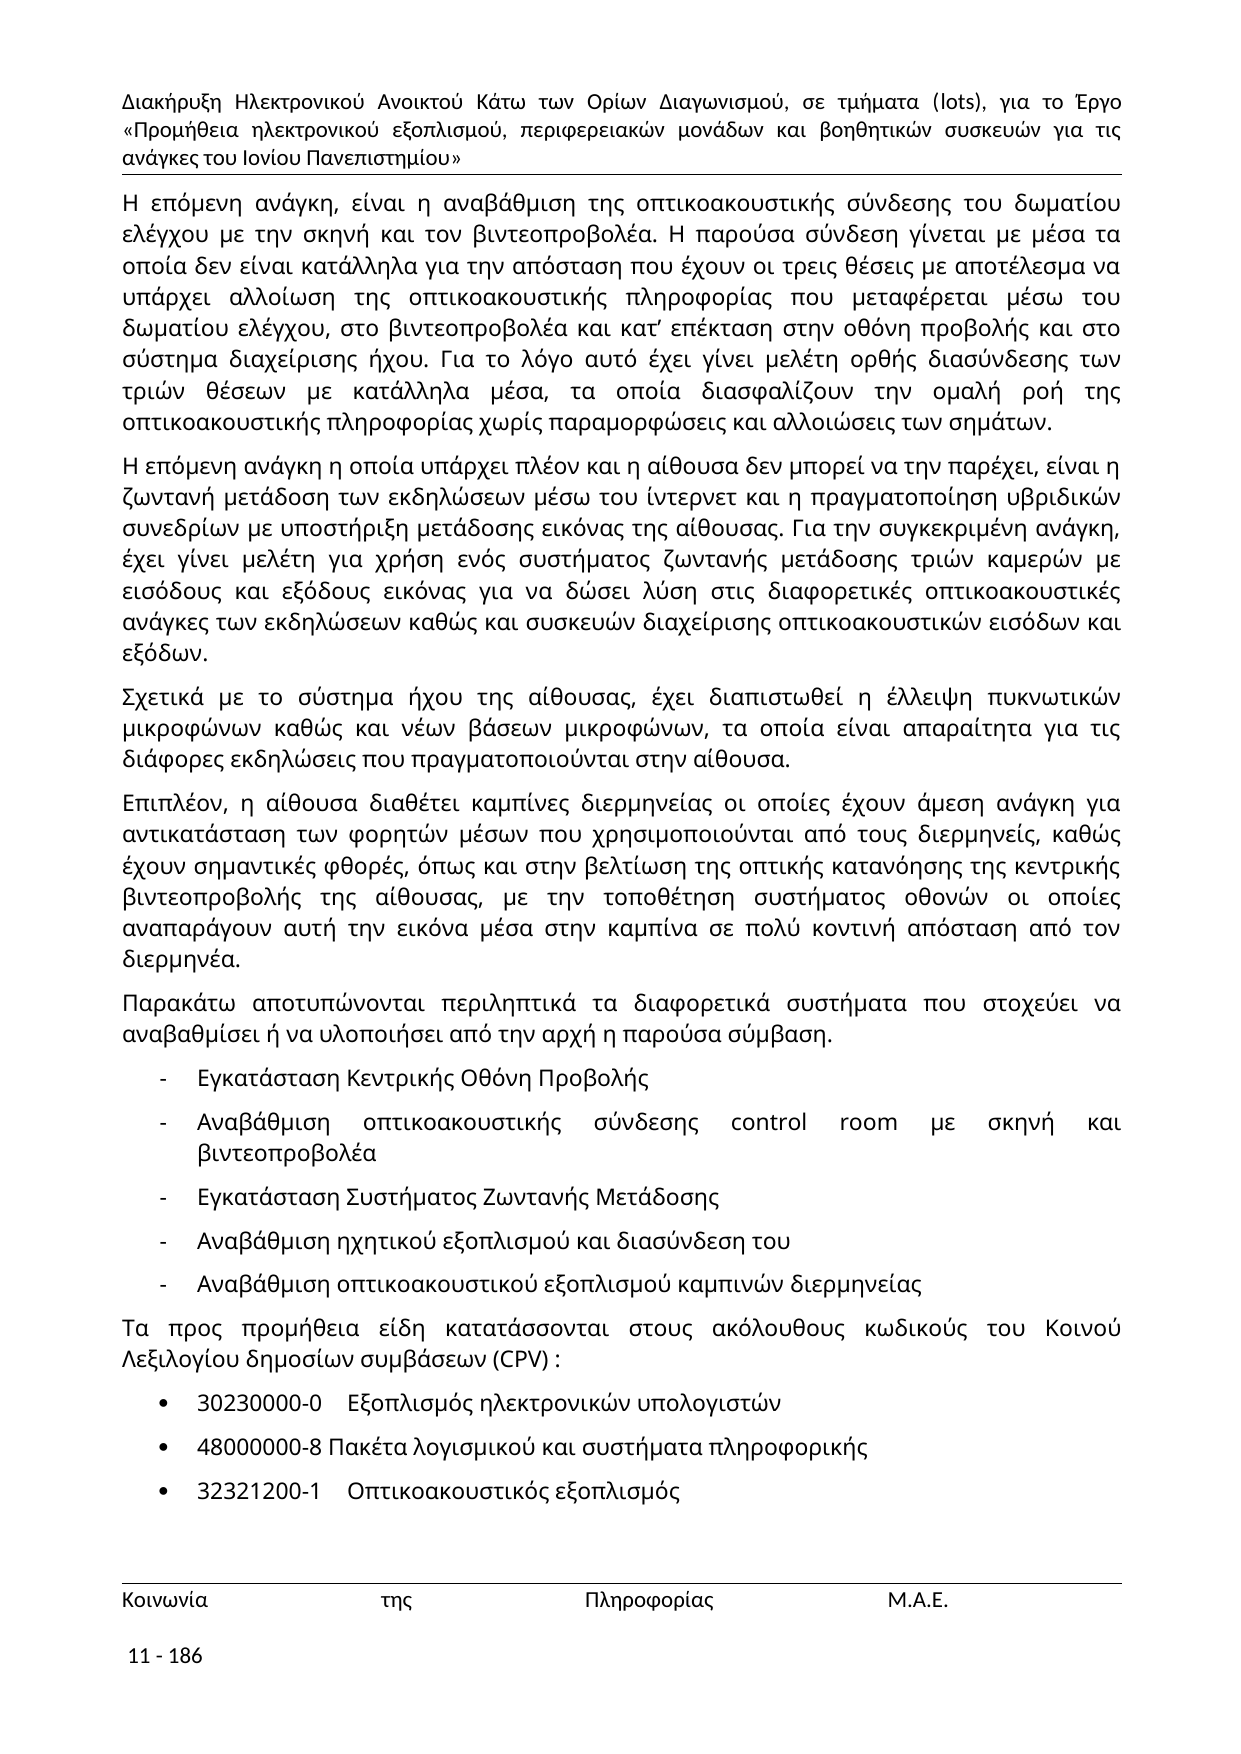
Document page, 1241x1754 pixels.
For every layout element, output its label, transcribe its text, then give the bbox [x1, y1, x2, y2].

list 30230000-0 Εξοπλισμός ηλεκτρονικών υπολογιστών [159, 1387, 1122, 1418]
text Παρακάτω αποτυπώνονται περιληπτικά τα διαφορετικά συστήματα που στοχεύει να αναβαθμίσει ή να υλοποιήσει από την αρχή η παρούσα σύμβαση. [122, 987, 1122, 1050]
list 32321200-1 Οπτικοακουστικός εξοπλισμός [159, 1475, 1122, 1506]
text Επιπλέον, η αίθουσα διαθέτει καμπίνες διερμηνείας οι οποίες έχουν άμεση ανάγκη για αντικατάσταση των φορητών μέσων που χρησιμοποιούνται από τους διερμηνείς, καθώς έχουν σημαντικές φθορές, όπως και στην βελτίωση της οπτικής κατανόησης της κεντρικής βιντεοπροβολής της αίθουσας, με την τοποθέτηση συστήματος οθονών οι οποίες αναπαράγουν αυτή την εικόνα μέσα στην καμπίνα σε πολύ κοντινή απόσταση από τον διερμηνέα. [122, 787, 1122, 975]
list Εγκατάσταση Συστήματος Ζωντανής Μετάδοσης [159, 1181, 1122, 1212]
text Η επόμενη ανάγκη η οποία υπάρχει πλέον και η αίθουσα δεν μπορεί να την παρέχει, είναι η ζωντανή μετάδοση των εκδηλώσεων μέσω του ίντερνετ και η πραγματοποίηση υβριδικών συνεδρίων με υποστήριξη μετάδοσης εικόνας της αίθουσας. Για την συγκεκριμένη ανάγκη, έχει γίνει μελέτη για χρήση ενός συστήματος ζωντανής μετάδοσης τριών καμερών με εισόδους και εξόδους εικόνας για να δώσει λύση στις διαφορετικές οπτικοακουστικές ανάγκες των εκδηλώσεων καθώς και συσκευών διαχείρισης οπτικοακουστικών εισόδων και εξόδων. [122, 450, 1122, 668]
list Αναβάθμιση οπτικοακουστικού εξοπλισμού καμπινών διερμηνείας [159, 1268, 1122, 1300]
list Αναβάθμιση ηχητικού εξοπλισμού και διασύνδεση του [159, 1225, 1122, 1256]
list Αναβάθμιση οπτικοακουστικής σύνδεσης control room με σκηνή και βιντεοπροβολέα [159, 1106, 1122, 1168]
list Εγκατάσταση Κεντρικής Οθόνη Προβολής [159, 1062, 1122, 1093]
list 48000000-8 Πακέτα λογισμικού και συστήματα πληροφορικής [159, 1431, 1122, 1462]
text Τα προς προμήθεια είδη κατατάσσονται στους ακόλουθους κωδικούς του Κοινού Λεξιλογίου δημοσίων συμβάσεων (CPV) : [122, 1312, 1122, 1375]
text Η επόμενη ανάγκη, είναι η αναβάθμιση της οπτικοακουστικής σύνδεσης του δωματίου ελέγχου με την σκηνή και τον βιντεοπροβολέα. Η παρούσα σύνδεση γίνεται με μέσα τα οποία δεν είναι κατάλληλα για την απόσταση που έχουν οι τρεις θέσεις με αποτέλεσμα να υπάρχει αλλοίωση της οπτικοακουστικής πληροφορίας που μεταφέρεται μέσω του δωματίου ελέγχου, στο βιντεοπροβολέα και κατ’ επέκταση στην οθόνη προβολής και στο σύστημα διαχείρισης ήχου. Για το λόγο αυτό έχει γίνει μελέτη ορθής διασύνδεσης των τριών θέσεων με κατάλληλα μέσα, τα οποία διασφαλίζουν την ομαλή ροή της οπτικοακουστικής πληροφορίας χωρίς παραμορφώσεις και αλλοιώσεις των σημάτων. [122, 187, 1122, 437]
text Σχετικά με το σύστημα ήχου της αίθουσας, έχει διαπιστωθεί η έλλειψη πυκνωτικών μικροφώνων καθώς και νέων βάσεων μικροφώνων, τα οποία είναι απαραίτητα για τις διάφορες εκδηλώσεις που πραγματοποιούνται στην αίθουσα. [122, 681, 1122, 775]
